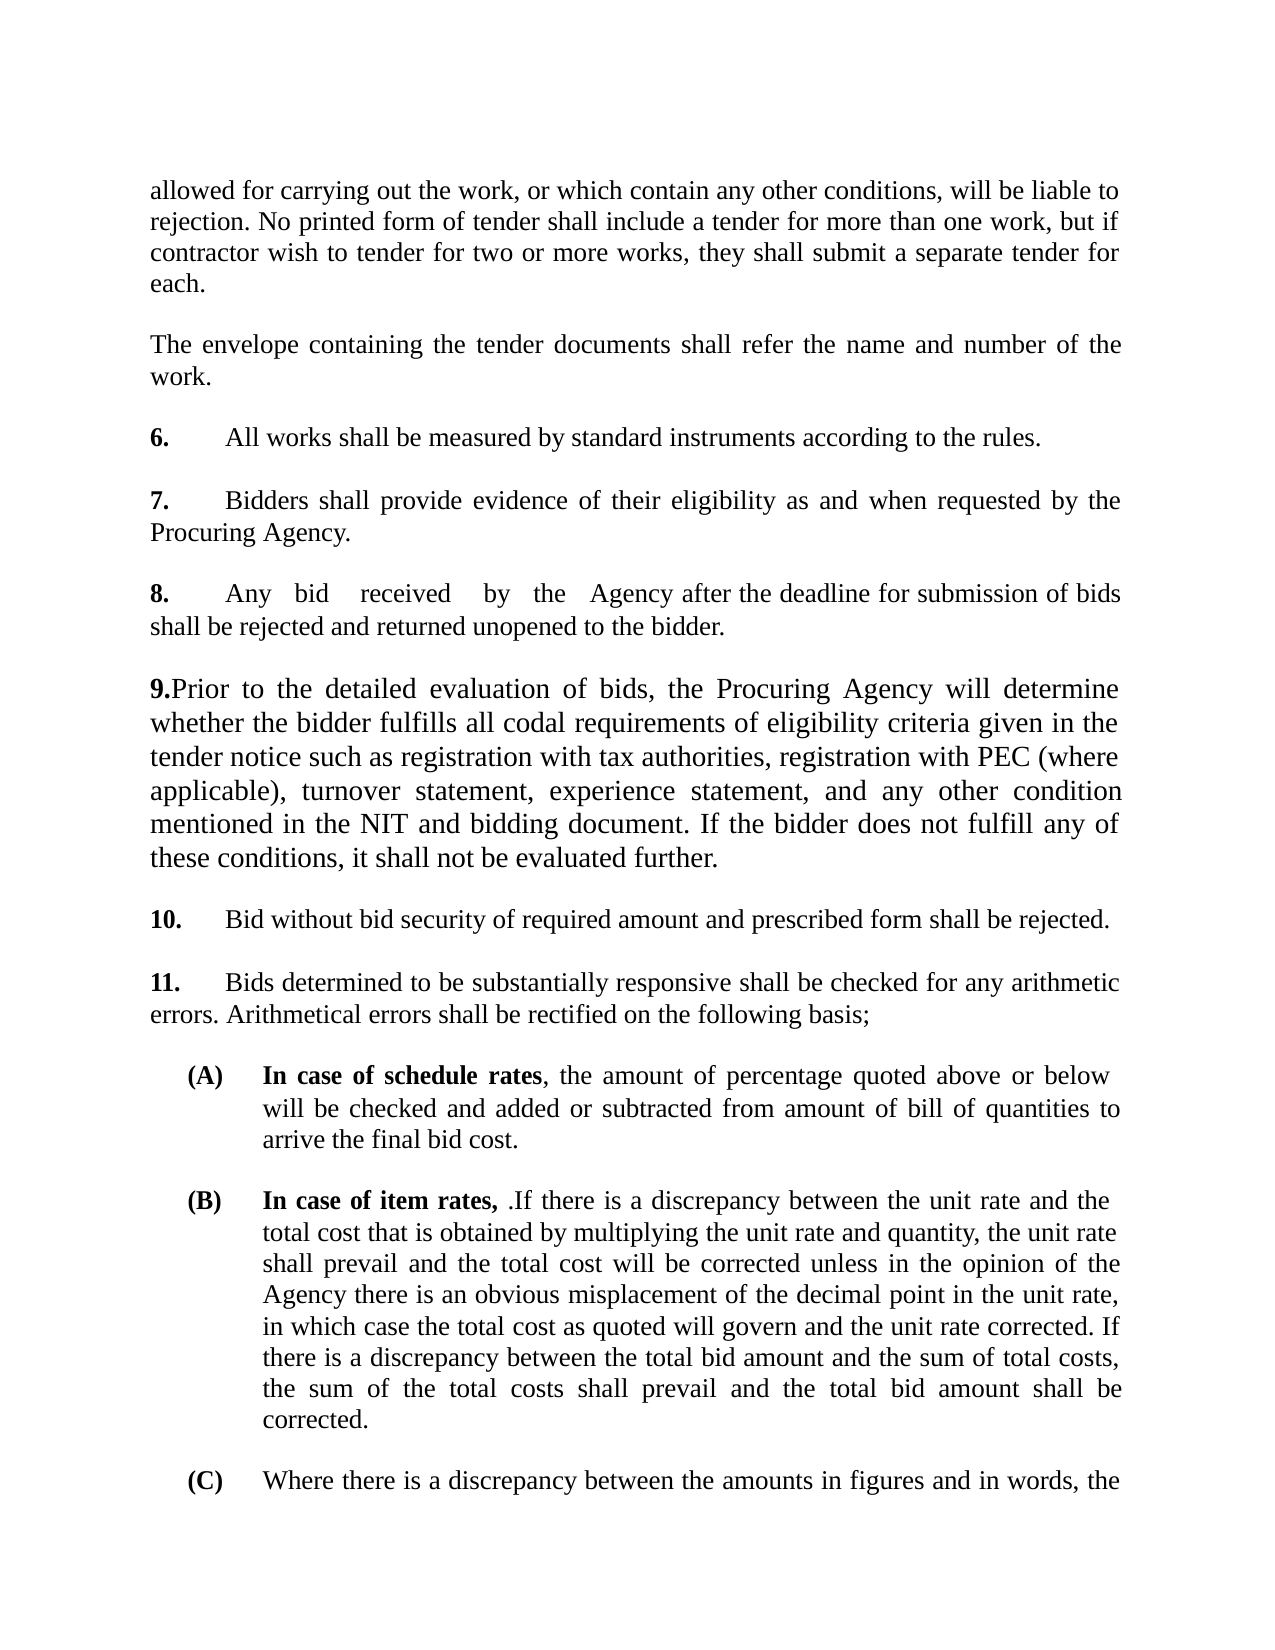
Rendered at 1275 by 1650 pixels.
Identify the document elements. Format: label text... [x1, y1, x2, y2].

text the sum of the total costs shall prevail and the total bid amount shall be [150, 1372, 1169, 1404]
text errors. Arithmetical errors shall be rectified on the following basis; [150, 998, 1169, 1030]
text tender notice such as registration with tax authorities, registration with PEC (where [150, 740, 1169, 773]
text Procuring Agency. [150, 517, 1169, 548]
text 7. Bidders shall provide evidence of their eligibility as and when requested by the [150, 479, 1169, 517]
text 8. Any bid received by the Agency after the deadline for submission of bids [150, 573, 1169, 610]
text 10. Bid without bid security of required amount and prescribed form shall be rejected. [150, 899, 1169, 936]
text (C) Where there is a discrepancy between the amounts in figures and in words, the [150, 1460, 1169, 1497]
text shall prevail and the total cost will be corrected unless in the opinion of the [150, 1248, 1169, 1279]
text applicable), turnover statement, experience statement, and any other condition [150, 773, 1169, 807]
text The envelope containing the tender documents shall refer the name and number of the [150, 323, 1169, 361]
text arrive the final bid cost. [150, 1123, 1169, 1154]
text total cost that is obtained by multiplying the unit rate and quantity, the unit rate [150, 1217, 1169, 1248]
text in which case the total cost as quoted will govern and the unit rate corrected. If [150, 1310, 1169, 1341]
text rejection. No printed form of tender shall include a tender for more than one work, but if [150, 205, 1169, 236]
text will be checked and added or subtracted from amount of bill of quantities to [150, 1092, 1169, 1123]
text whether the bidder fulfills all codal requirements of eligibility criteria given in the [150, 706, 1169, 740]
text allowed for carrying out the work, or which contain any other conditions, will be liable to [150, 175, 1169, 205]
text (A) In case of schedule rates, the amount of percentage quoted above or below [150, 1055, 1169, 1092]
text corrected. [150, 1404, 1169, 1435]
text there is a discrepancy between the total bid amount and the sum of total costs, [150, 1341, 1169, 1372]
text shall be rejected and returned unopened to the bidder. [150, 610, 1169, 641]
text mentioned in the NIT and bidding document. If the bidder does not fulfill any of [150, 807, 1169, 840]
text these conditions, it shall not be evaluated further. [150, 840, 1169, 874]
text 9.Prior to the detailed evaluation of bids, the Procuring Agency will determine [150, 666, 1169, 706]
text Agency there is an obvious misplacement of the decimal point in the unit rate, [150, 1279, 1169, 1310]
text contractor wish to tender for two or more works, they shall submit a separate tender for [150, 236, 1169, 267]
text (B) In case of item rates, .If there is a discrepancy between the unit rate and the [150, 1179, 1169, 1217]
text work. [150, 361, 1169, 392]
text 6. All works shall be measured by standard instruments according to the rules. [150, 417, 1169, 454]
text each. [150, 267, 1169, 298]
text 11. Bids determined to be substantially responsive shall be checked for any arithmetic [150, 961, 1169, 998]
